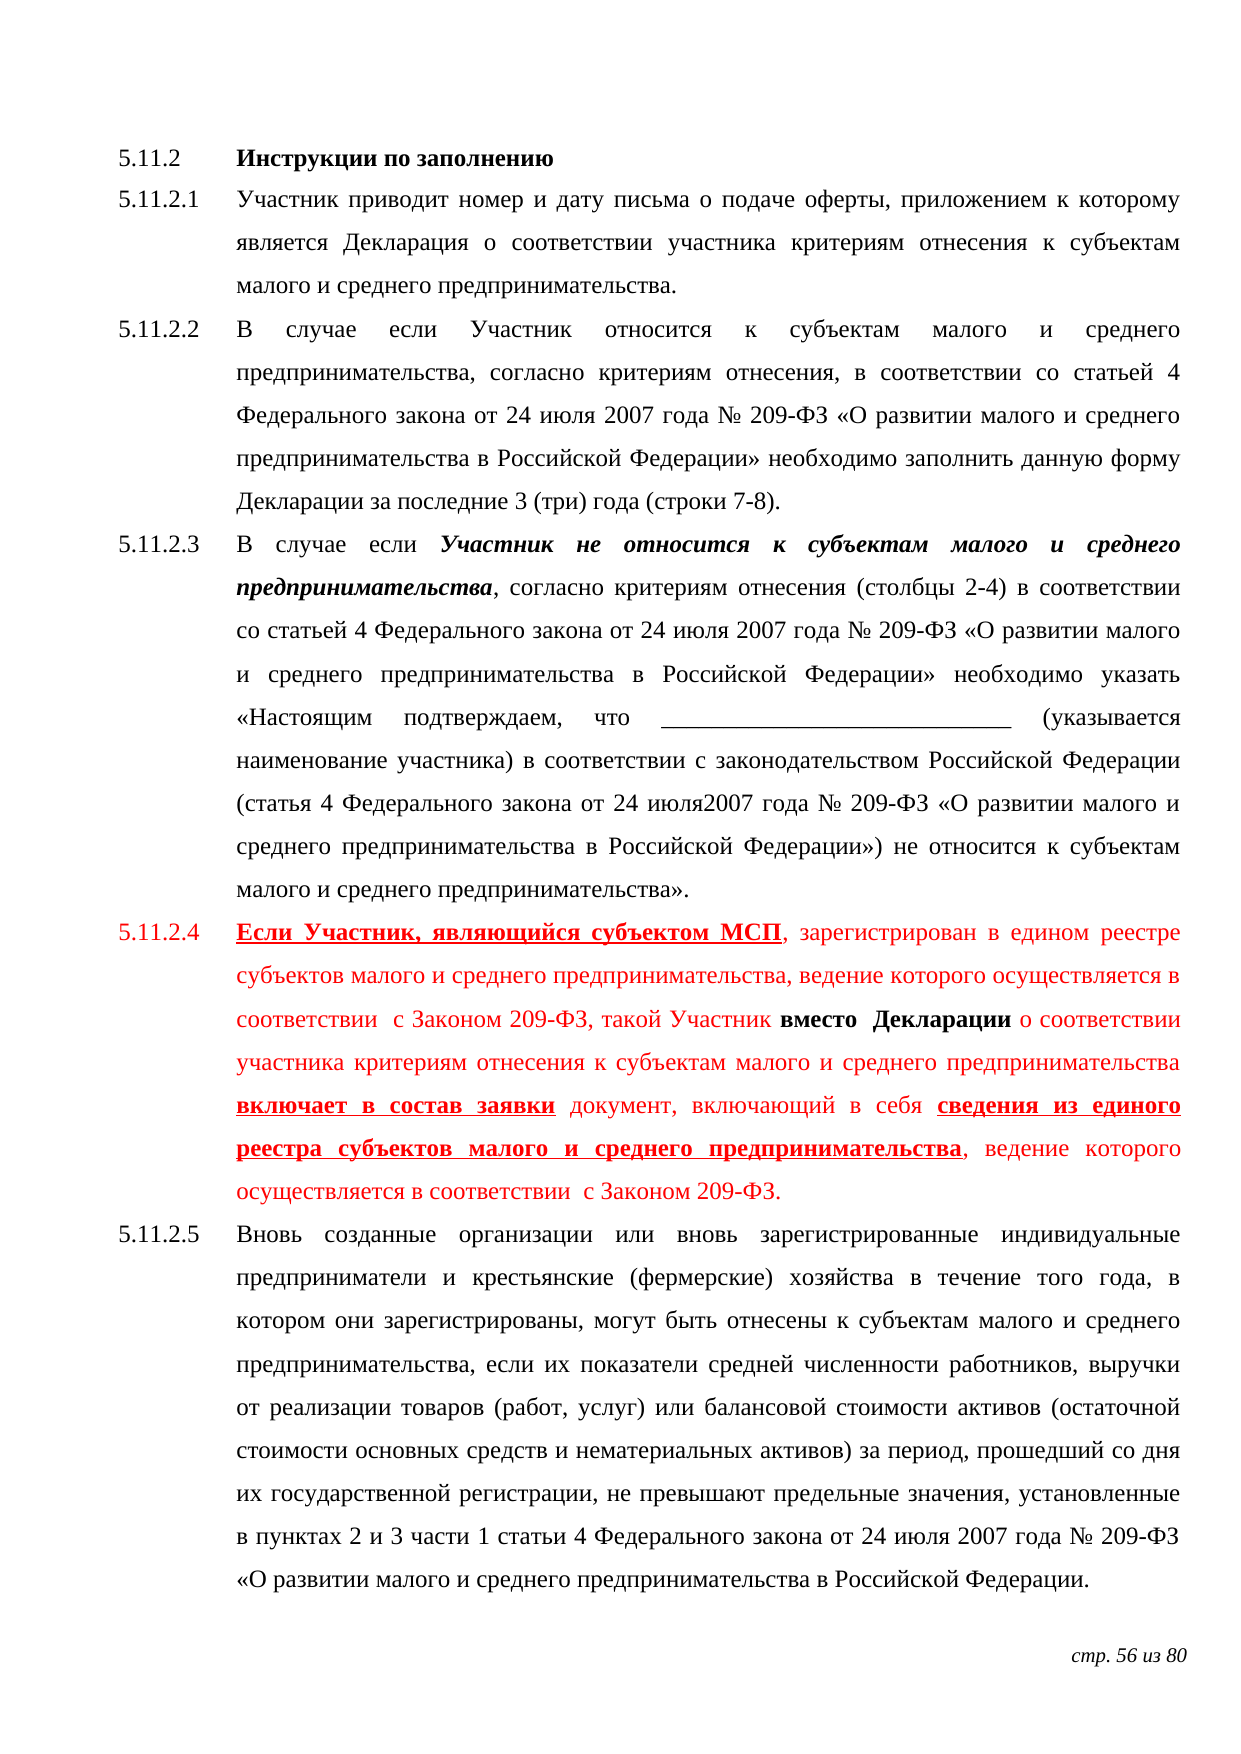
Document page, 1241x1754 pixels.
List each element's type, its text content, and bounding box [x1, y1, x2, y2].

list В случае если Участник не относится к субъектам малого и среднего предпринимательства, согласно критериям отнесения (столбцы 2-4) в соответствии со статьей 4 Федерального закона от 24 июля 2007 года № 209-ФЗ «О развитии малого и среднего предпринимательства в Российской Федерации» необходимо указать «Настоящим подтверждаем, что ____________________________ (указывается наименование участника) в соответствии с законодательством Российской Федерации (статья 4 Федерального закона от 24 июля2007 года № 209-ФЗ «О развитии малого и среднего предпринимательства в Российской Федерации») не относится к субъектам малого и среднего предпринимательства». [118, 529, 1181, 903]
text Вновь созданные организации или вновь зарегистрированные индивидуальные предприниматели и крестьянские (фермерские) хозяйства в течение того года, в котором они зарегистрированы, могут быть отнесены к субъектам малого и среднего предпринимательства, если их показатели средней численности работников, выручки от реализации товаров (работ, услуг) или балансовой стоимости активов (остаточной стоимости основных средств и нематериальных активов) за период, прошедший со дня их государственной регистрации, не превышают предельные значения, установленные в пунктах 2 и 3 части 1 статьи 4 Федерального закона от 24 июля 2007 года № 209-ФЗ «О развитии малого и среднего предпринимательства в Российской Федерации. [118, 1219, 1181, 1593]
text Если Участник, являющийся субъектом МСП, зарегистрирован в едином реестре субъектов малого и среднего предпринимательства, ведение которого осуществляется в соответствии с Законом 209-ФЗ, такой Участник вместо Декларации о соответствии участника критериям отнесения к субъектам малого и среднего предпринимательства включает в состав заявки документ, включающий в себя сведения из единого реестра субъектов малого и среднего предпринимательства, ведение которого осуществляется в соответствии с Законом 209-ФЗ. [118, 917, 1181, 1205]
list В случае если Участник относится к субъектам малого и среднего предпринимательства, согласно критериям отнесения, в соответствии со статьей 4 Федерального закона от 24 июля 2007 года № 209-ФЗ «О развитии малого и среднего предпринимательства в Российской Федерации» необходимо заполнить данную форму Декларации за последние 3 (три) года (строки 7-8). [118, 314, 1181, 515]
text Участник приводит номер и дату письма о подаче оферты, приложением к которому является Декларация о соответствии участника критериям отнесения к субъектам малого и среднего предпринимательства. [118, 184, 1181, 299]
list Инструкции по заполнению [118, 143, 1181, 172]
